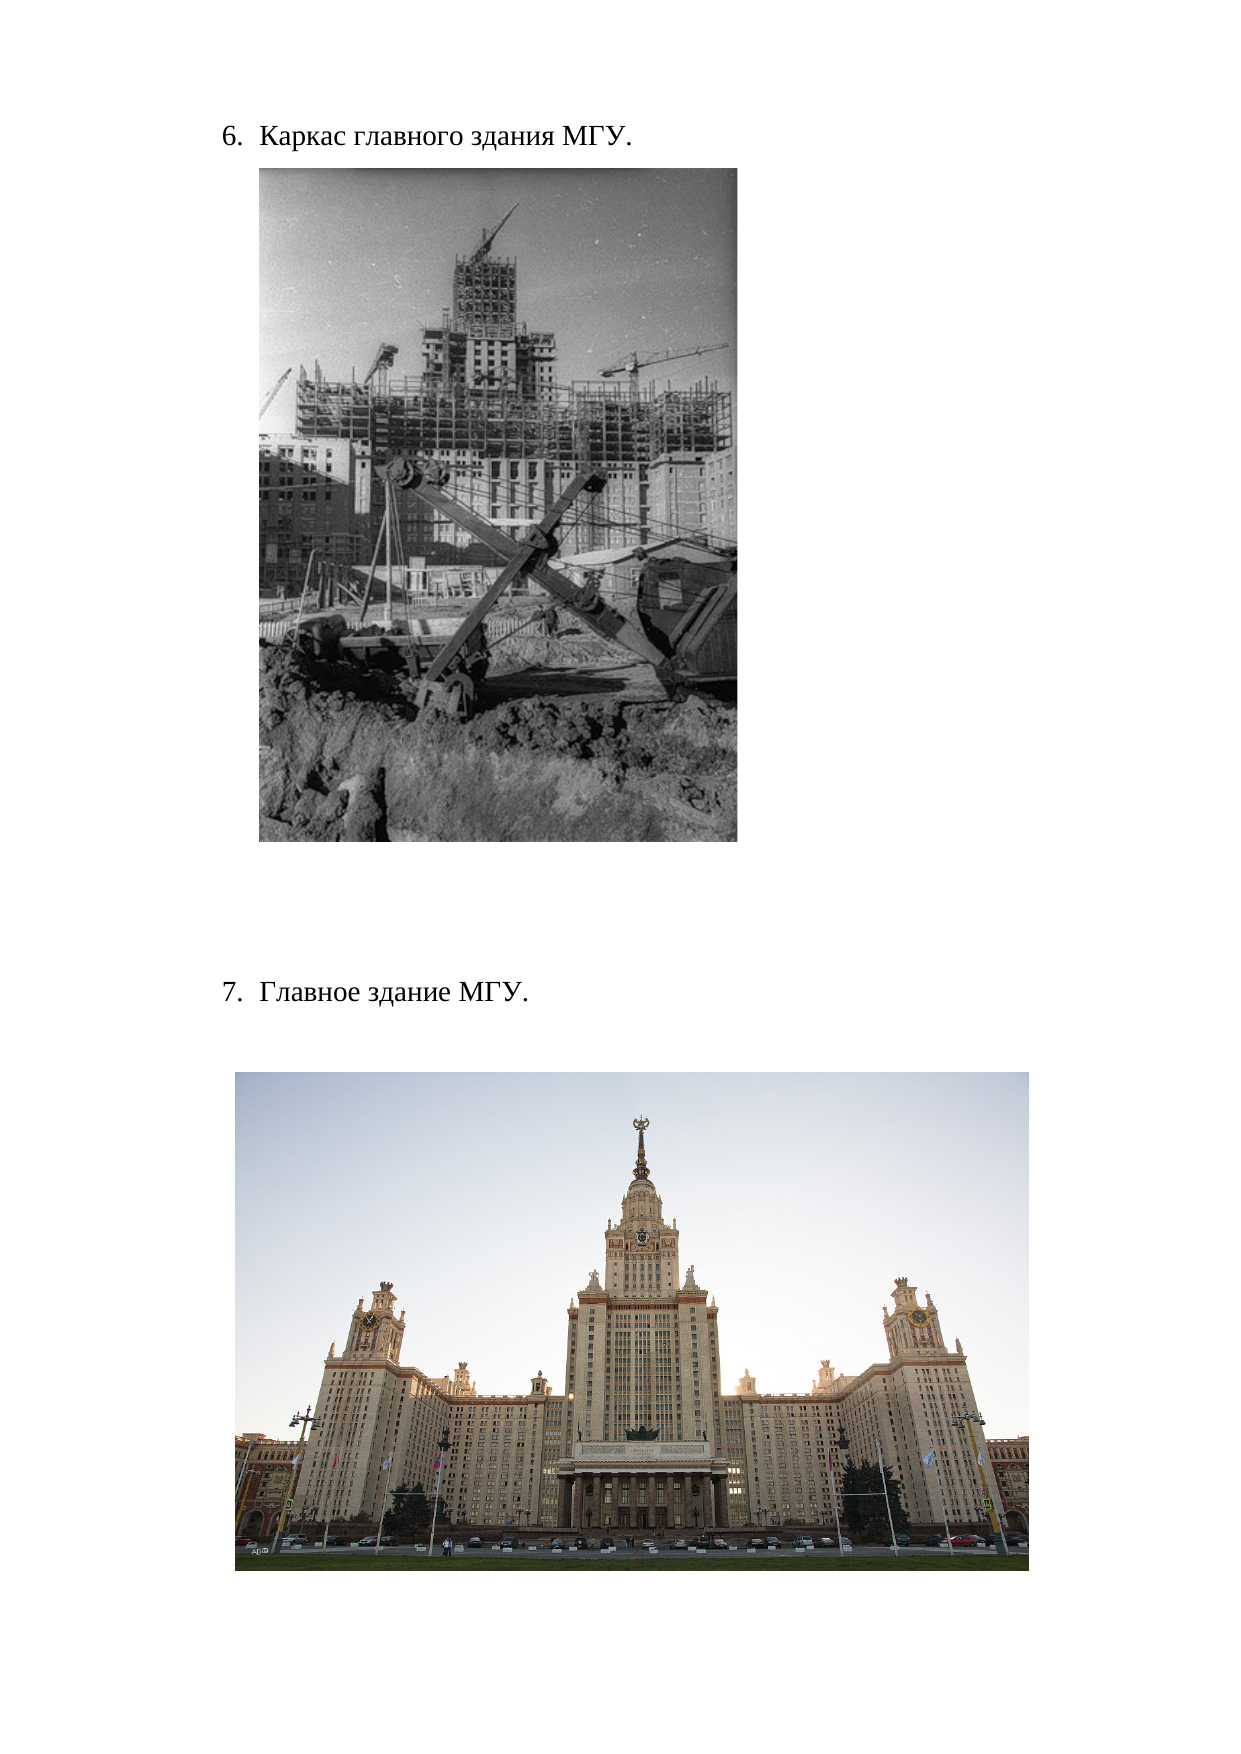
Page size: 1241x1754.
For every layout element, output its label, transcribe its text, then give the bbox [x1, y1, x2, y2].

list Каркас главного здания МГУ. [222, 118, 1152, 152]
picture [235, 1072, 1029, 1571]
picture [259, 168, 738, 842]
list Главное здание МГУ. [222, 974, 1152, 1008]
